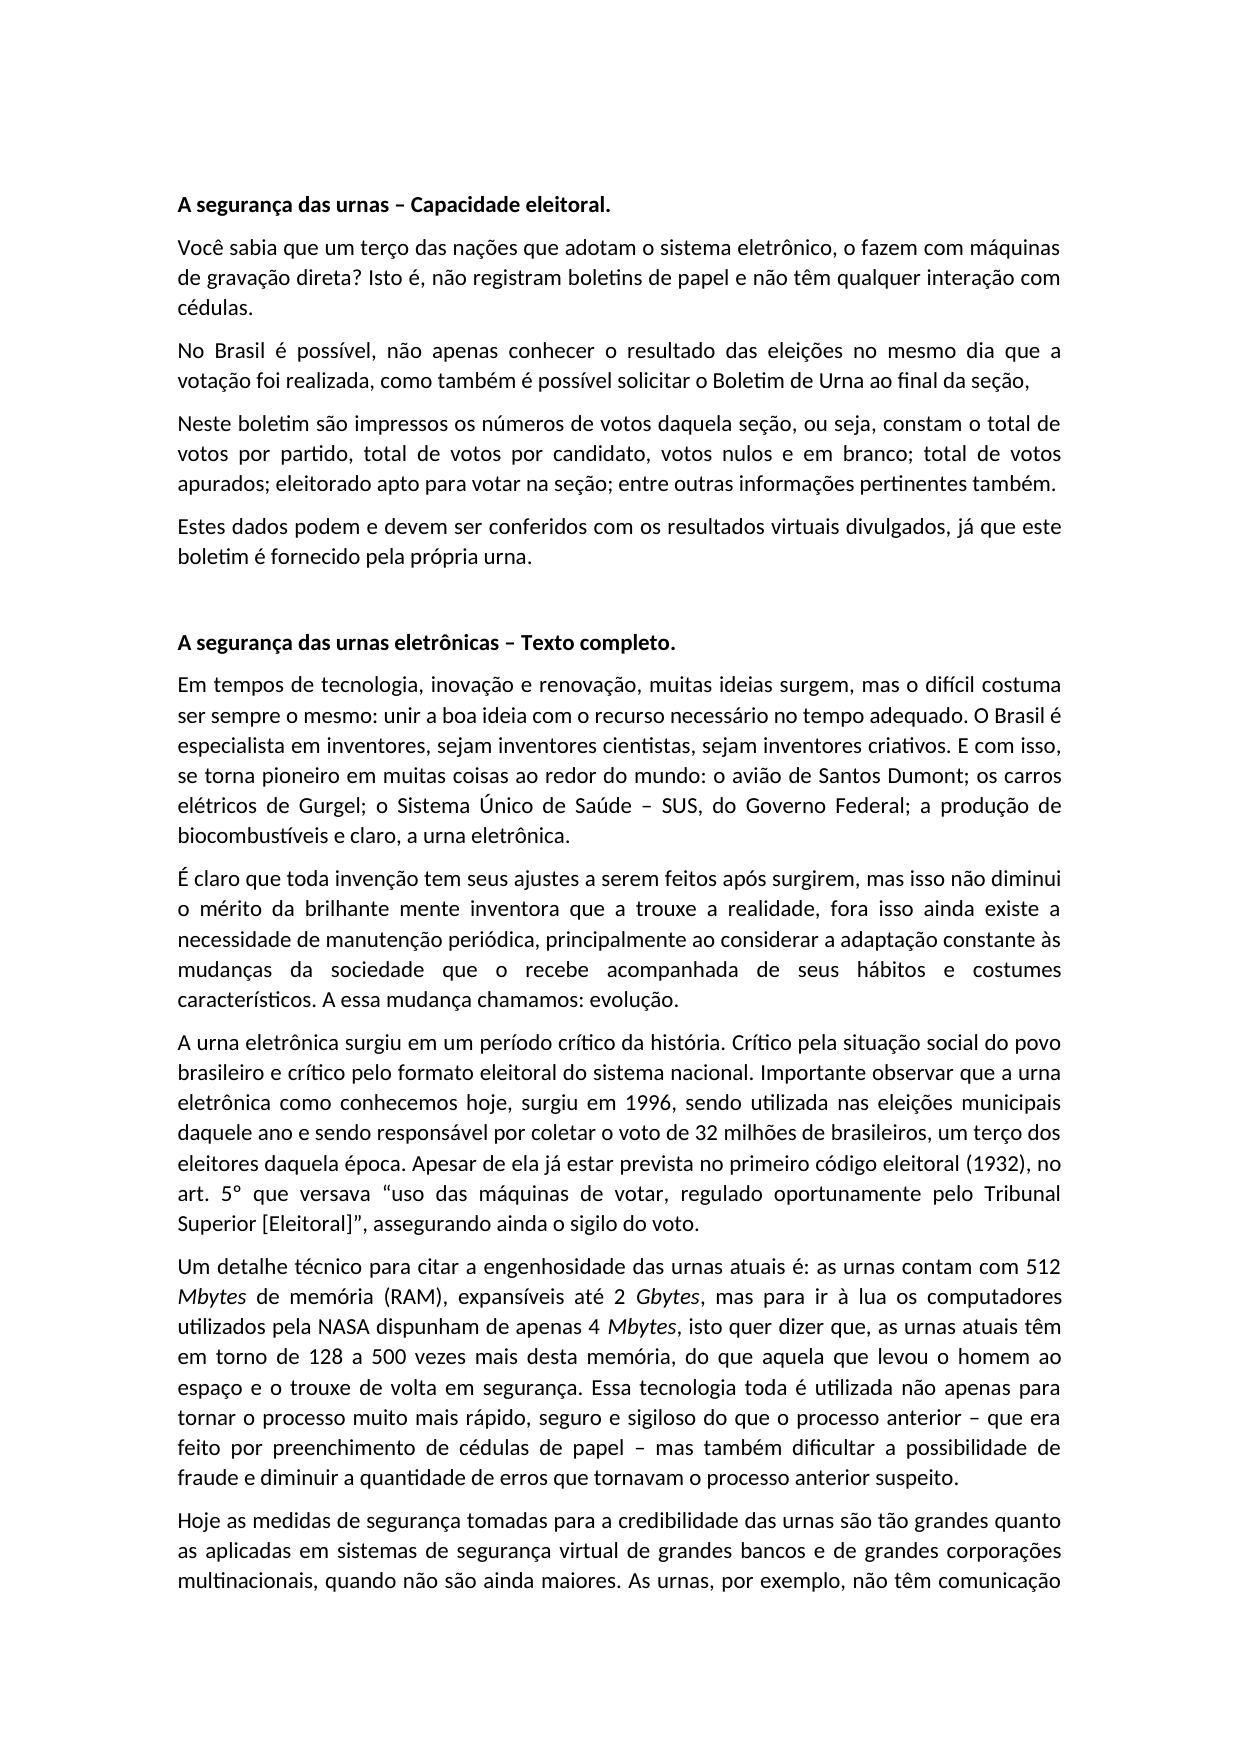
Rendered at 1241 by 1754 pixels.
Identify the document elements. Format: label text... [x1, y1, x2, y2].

text É claro que toda invenção tem seus ajustes a serem feitos após surgirem, mas isso não diminui o mérito da brilhante mente inventora que a trouxe a realidade, fora isso ainda existe a necessidade de manutenção periódica, principalmente ao considerar a adaptação constante às mudanças da sociedade que o recebe acompanhada de seus hábitos e costumes característicos. A essa mudança chamamos: evolução. [177, 864, 1063, 1013]
text Neste boletim são impressos os números de votos daquela seção, ou seja, constam o total de votos por partido, total de votos por candidato, votos nulos e em branco; total de votos apurados; eleitorado apto para votar na seção; entre outras informações pertinentes também. [177, 409, 1063, 497]
text Estes dados podem e devem ser conferidos com os resultados virtuais divulgados, já que este boletim é fornecido pela própria urna. [177, 512, 1063, 570]
text Você sabia que um terço das nações que adotam o sistema eletrônico, o fazem com máquinas de gravação direta? Isto é, não registram boletins de papel e não têm qualquer interação com cédulas. [177, 233, 1063, 321]
text A urna eletrônica surgiu em um período crítico da história. Crítico pela situação social do povo brasileiro e crítico pelo formato eleitoral do sistema nacional. Importante observar que a urna eletrônica como conhecemos hoje, surgiu em 1996, sendo utilizada nas eleições municipais daquele ano e sendo responsável por coletar o voto de 32 milhões de brasileiros, um terço dos eleitores daquela época. Apesar de ela já estar prevista no primeiro código eleitoral (1932), no art. 5º que versava “uso das máquinas de votar, regulado oportunamente pelo Tribunal Superior [Eleitoral]”, assegurando ainda o sigilo do voto. [177, 1028, 1063, 1237]
text No Brasil é possível, não apenas conhecer o resultado das eleições no mesmo dia que a votação foi realizada, como também é possível solicitar o Boletim de Urna ao final da seção, [177, 336, 1063, 394]
text A segurança das urnas eletrônicas – Texto completo. [177, 628, 1063, 656]
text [177, 1506, 1063, 1594]
text Em tempos de tecnologia, inovação e renovação, muitas ideias surgem, mas o difícil costuma ser sempre o mesmo: unir a boa ideia com o recurso necessário no tempo adequado. O Brasil é especialista em inventores, sejam inventores cientistas, sejam inventores criativos. E com isso, se torna pioneiro em muitas coisas ao redor do mundo: o avião de Santos Dumont; os carros elétricos de Gurgel; o Sistema Único de Saúde – SUS, do Governo Federal; a produção de biocombustíveis e claro, a urna eletrônica. [177, 671, 1063, 849]
text A segurança das urnas – Capacidade eleitoral. [177, 190, 1063, 218]
text Um detalhe técnico para citar a engenhosidade das urnas atuais é: as urnas contam com 512 Mbytes de memória (RAM), expansíveis até 2 Gbytes, mas para ir à lua os computadores utilizados pela NASA dispunham de apenas 4 Mbytes, isto quer dizer que, as urnas atuais têm em torno de 128 a 500 vezes mais desta memória, do que aquela que levou o homem ao espaço e o trouxe de volta em segurança. Essa tecnologia toda é utilizada não apenas para tornar o processo muito mais rápido, seguro e sigiloso do que o processo anterior – que era feito por preenchimento de cédulas de papel – mas também dificultar a possibilidade de fraude e diminuir a quantidade de erros que tornavam o processo anterior suspeito. [177, 1252, 1063, 1491]
